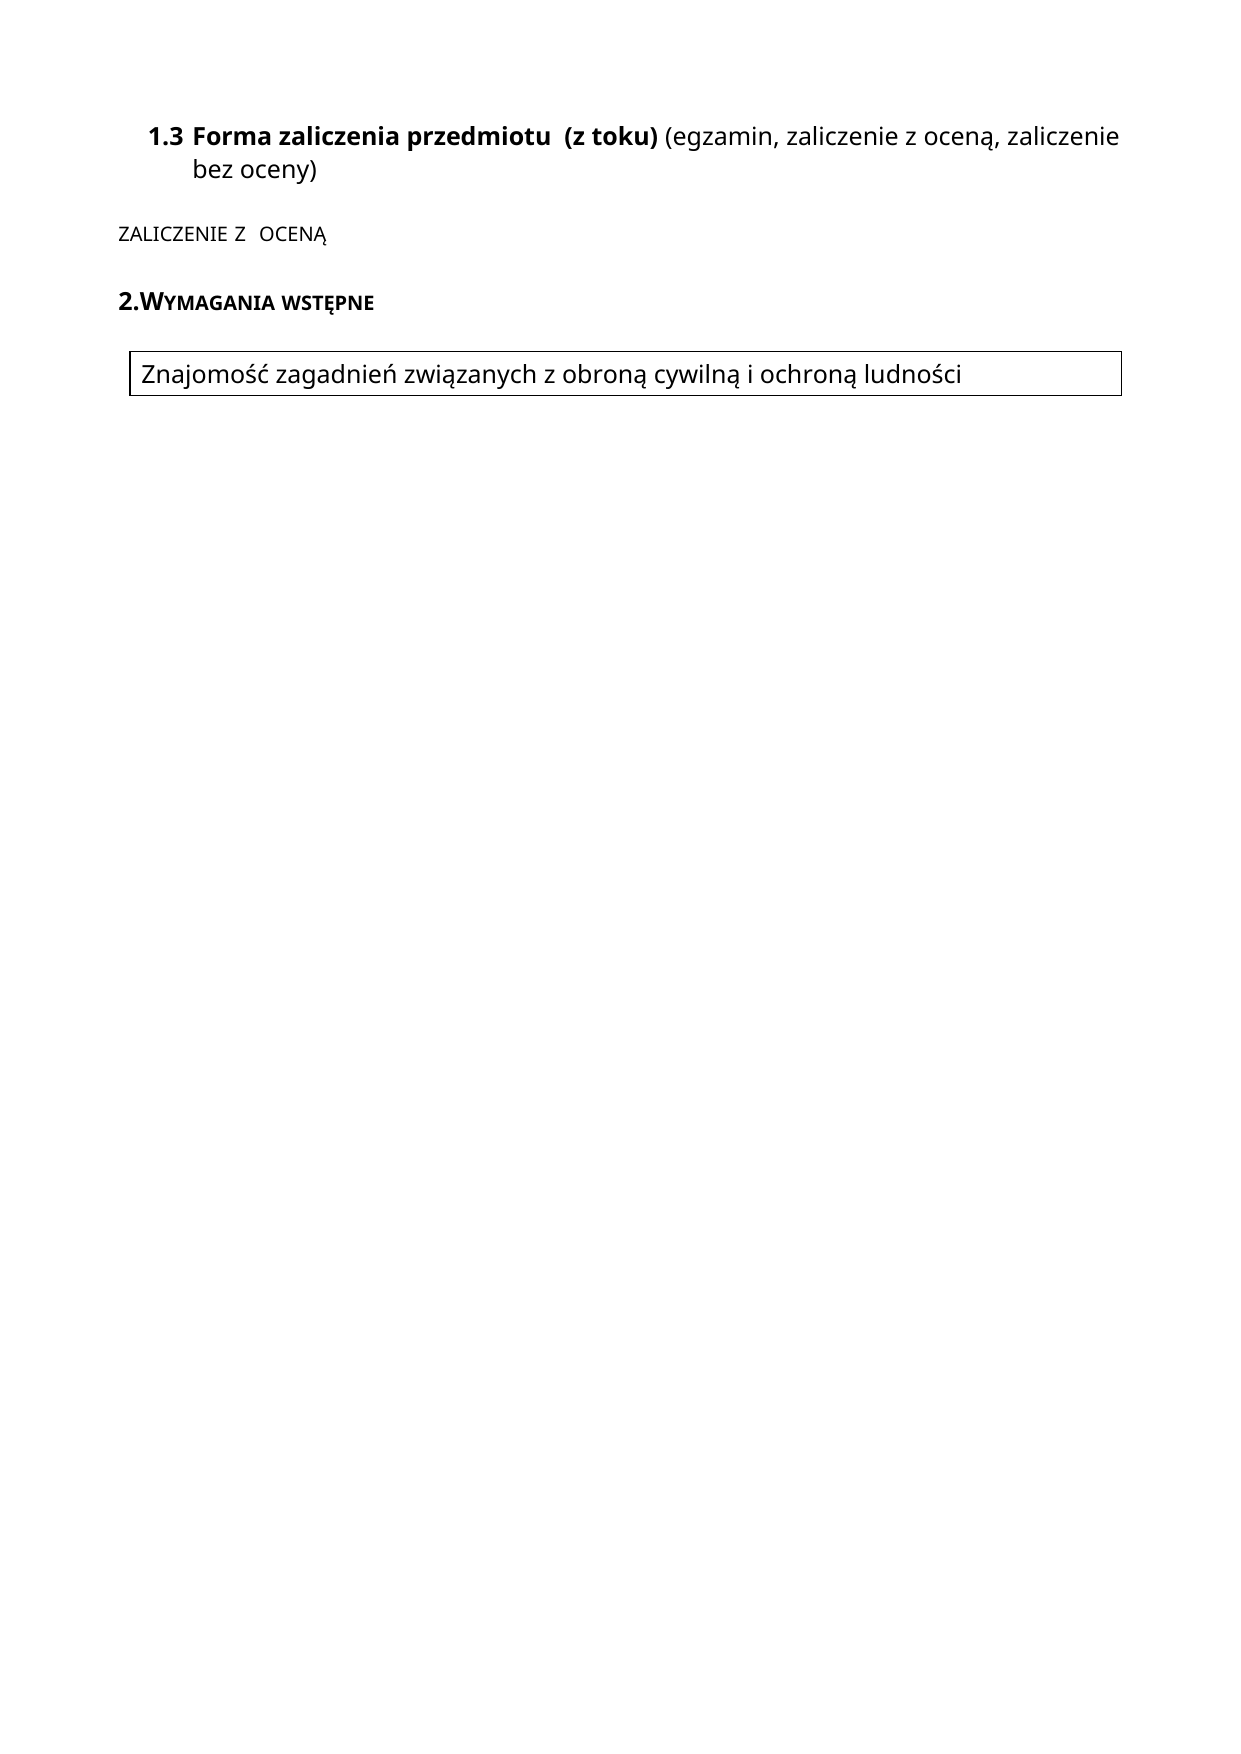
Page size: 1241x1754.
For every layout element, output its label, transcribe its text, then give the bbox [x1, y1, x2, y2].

table_header Znajomość zagadnień związanych z obroną cywilną i ochroną ludności [131, 352, 1121, 395]
text 1.3 Forma zaliczenia przedmiotu (z toku) (egzamin, zaliczenie z oceną, zaliczenie bez oceny) [148, 118, 1122, 186]
text zaliczenie z oceną [118, 215, 1122, 249]
text 2.Wymagania wstępne [118, 283, 1122, 317]
